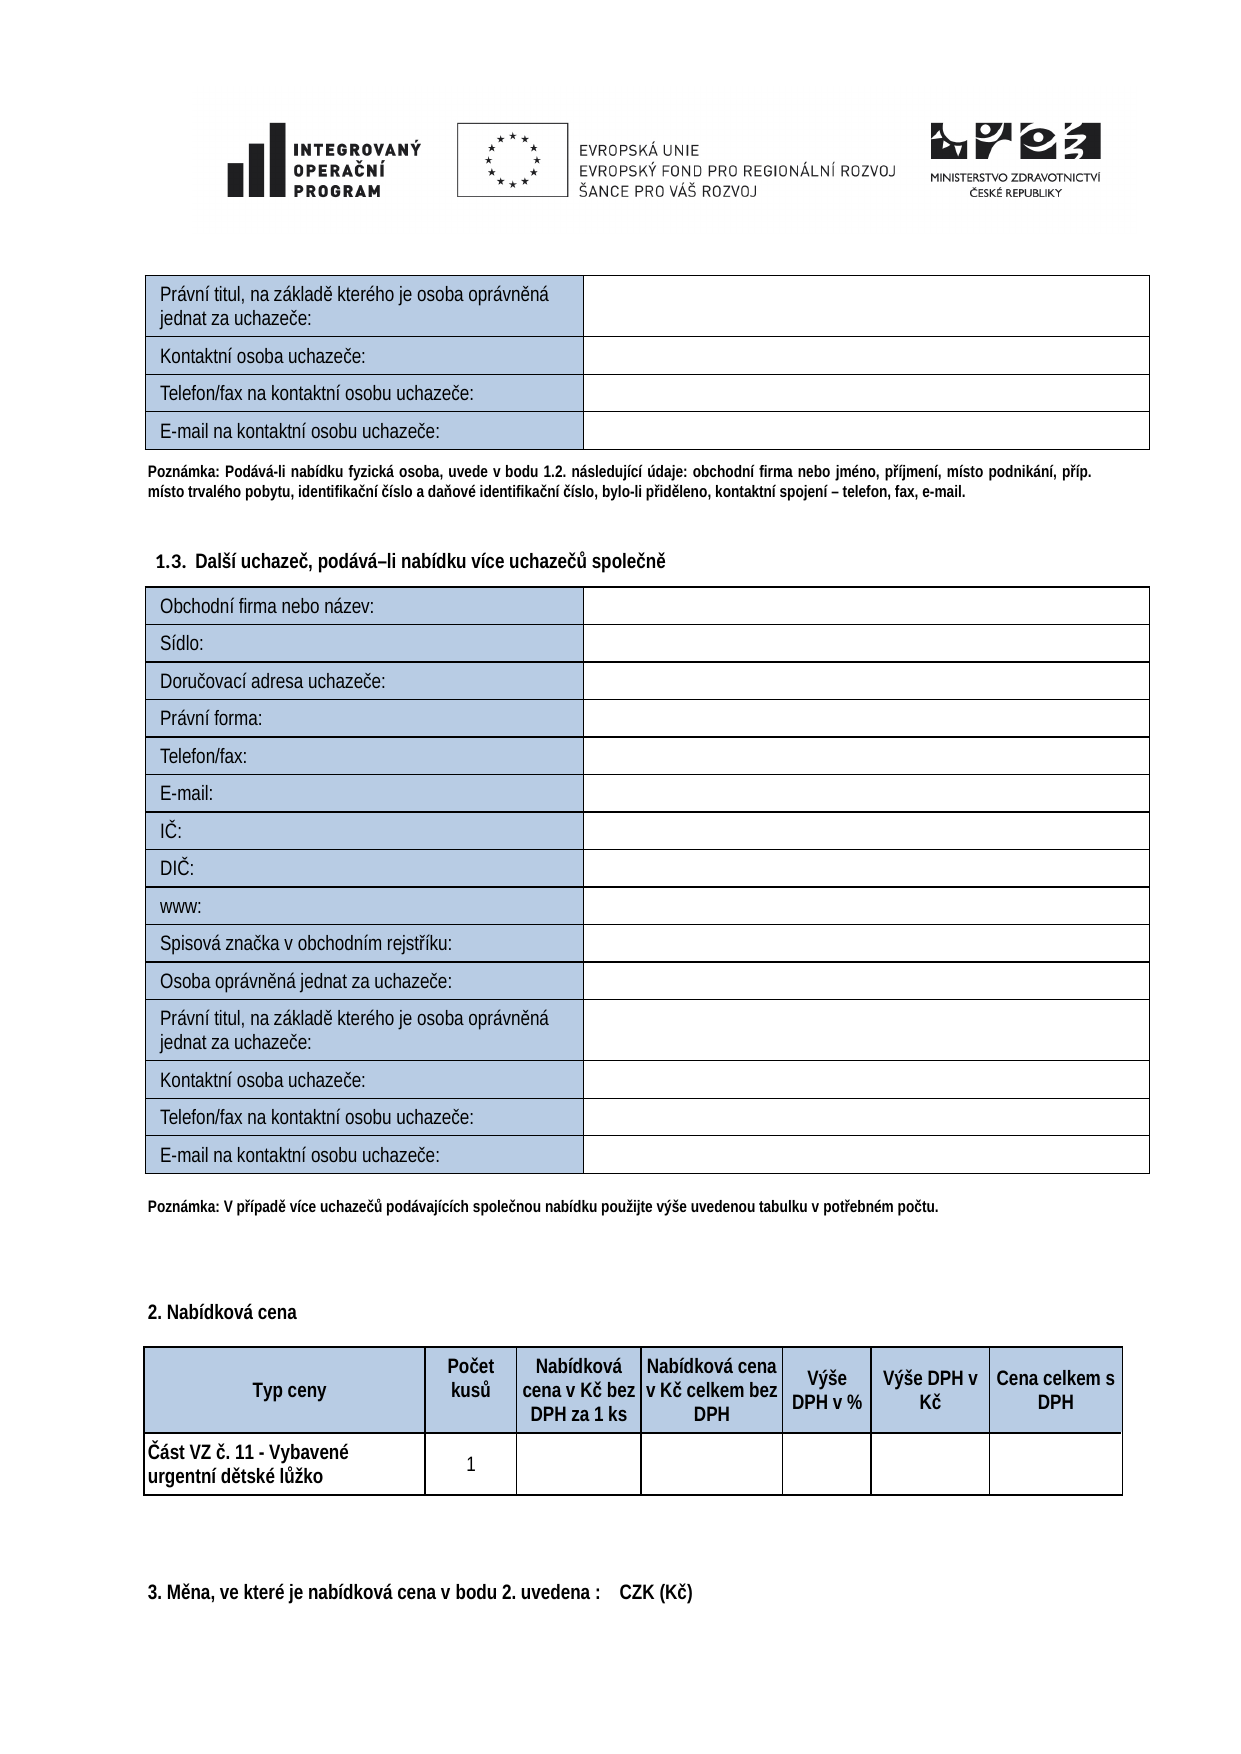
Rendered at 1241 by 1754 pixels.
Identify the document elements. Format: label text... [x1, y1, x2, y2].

table_cell [783, 1434, 870, 1494]
table_cell Spisová značka v obchodním rejstříku: [146, 925, 583, 961]
table_cell [872, 1434, 989, 1494]
text Poznámka: V případě více uchazečů podávajících společnou nabídku použijte výše uvedenou tabulku v potřebném počtu. [148, 1186, 1093, 1216]
table_cell [584, 850, 1149, 886]
table_cell Právní titul, na základě kterého je osoba oprávněná jednat za uchazeče: [146, 1000, 583, 1060]
table_cell [584, 412, 1149, 449]
table_header Obchodní firma nebo název: [146, 588, 583, 624]
table_cell [990, 1432, 1122, 1494]
table_cell Právní titul, na základě kterého je osoba oprávněná jednat za uchazeče: [146, 276, 583, 336]
table_cell Část VZ č. 11 - Vybavené urgentní dětské lůžko [145, 1434, 424, 1494]
table_cell [584, 775, 1149, 811]
table_cell [584, 276, 1149, 336]
table_cell Telefon/fax: [146, 738, 583, 774]
table_header Nabídková cena v Kč bez DPH za 1 ks [517, 1348, 640, 1432]
table_cell Telefon/fax na kontaktní osobu uchazeče: [146, 1099, 583, 1135]
table_cell IČ: [146, 813, 583, 849]
table_cell DIČ: [146, 850, 583, 886]
table_header Výše DPH v Kč [872, 1348, 989, 1432]
text 3. Měna, ve které je nabídková cena v bodu 2. uvedena : CZK (Kč) [148, 1575, 1093, 1604]
text Poznámka: Podává-li nabídku fyzická osoba, uvede v bodu 1.2. následující údaje: obchodní firma nebo jméno, příjmení, místo podnikání, příp. místo trvalého pobytu, identifikační číslo a daňové identifikační číslo, bylo-li přiděleno, kontaktní spojení – telefon, fax, e-mail. [148, 462, 1093, 501]
table_cell [584, 700, 1149, 736]
table_cell [584, 1136, 1149, 1173]
table_cell Osoba oprávněná jednat za uchazeče: [146, 963, 583, 999]
table_cell Telefon/fax na kontaktní osobu uchazeče: [146, 375, 583, 411]
table_cell E-mail: [146, 775, 583, 811]
table_cell Právní forma: [146, 700, 583, 736]
picture [192, 86, 1137, 234]
table_header [584, 588, 1149, 624]
table_cell [584, 925, 1149, 961]
table_cell [584, 663, 1149, 699]
table_header Počet kusů [426, 1348, 516, 1432]
table_cell Kontaktní osoba uchazeče: [146, 1061, 583, 1098]
table_cell [584, 1099, 1149, 1135]
table_cell [584, 337, 1149, 374]
table_cell Sídlo: [146, 625, 583, 661]
table_cell [642, 1434, 782, 1494]
table_cell [584, 813, 1149, 849]
table_header Nabídková cena v Kč celkem bez DPH [642, 1348, 782, 1432]
table_cell Doručovací adresa uchazeče: [146, 663, 583, 699]
table_header Cena celkem s DPH [990, 1348, 1122, 1432]
table_cell [584, 1061, 1149, 1098]
table_cell [584, 625, 1149, 661]
table_cell 1 [426, 1434, 516, 1494]
table_cell Kontaktní osoba uchazeče: [146, 337, 583, 374]
table_cell [584, 888, 1149, 924]
table_cell E-mail na kontaktní osobu uchazeče: [146, 412, 583, 449]
table_cell www: [146, 888, 583, 924]
table_cell [584, 375, 1149, 411]
table_header Typ ceny [145, 1348, 424, 1432]
table_cell E-mail na kontaktní osobu uchazeče: [146, 1136, 583, 1173]
table_cell [517, 1434, 640, 1494]
table_cell [584, 963, 1149, 999]
table_cell [584, 738, 1149, 774]
table_cell [584, 1000, 1149, 1060]
table_header Výše DPH v % [783, 1348, 870, 1432]
list Další uchazeč, podává–li nabídku více uchazečů společně [154, 545, 1093, 574]
text 2. Nabídková cena [148, 1295, 1093, 1324]
